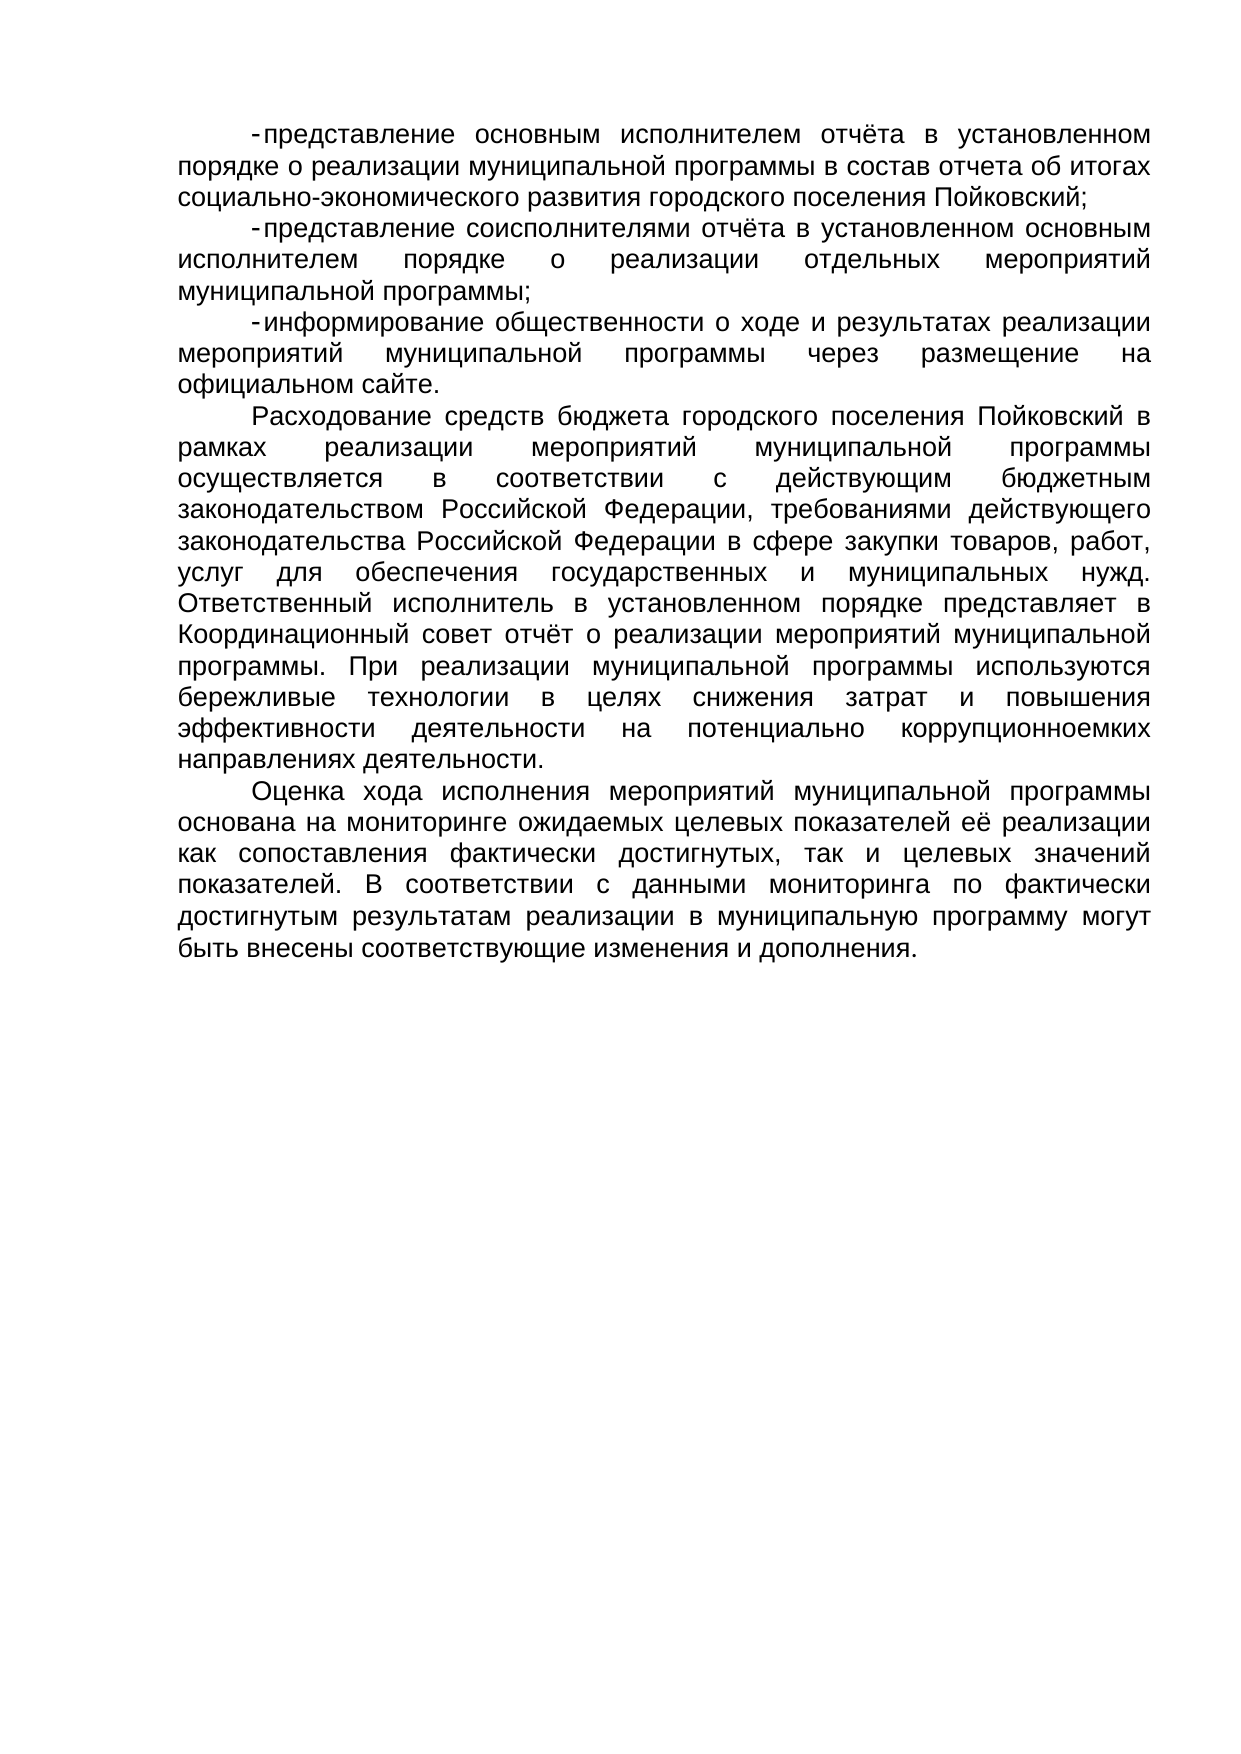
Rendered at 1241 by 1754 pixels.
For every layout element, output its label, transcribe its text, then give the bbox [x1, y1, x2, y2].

list информирование общественности о ходе и результатах реализации мероприятий муниципальной программы через размещение на официальном сайте. [177, 306, 1152, 400]
text Расходование средств бюджета городского поселения Пойковский в рамках реализации мероприятий муниципальной программы осуществляется в соответствии с действующим бюджетным законодательством Российской Федерации, требованиями действующего законодательства Российской Федерации в сфере закупки товаров, работ, услуг для обеспечения государственных и муниципальных нужд. Ответственный исполнитель в установленном порядке представляет в Координационный совет отчёт о реализации мероприятий муниципальной программы. При реализации муниципальной программы используются бережливые технологии в целях снижения затрат и повышения эффективности деятельности на потенциально коррупционноемких направлениях деятельности. [177, 400, 1152, 775]
list представление соисполнителями отчёта в установленном основным исполнителем порядке о реализации отдельных мероприятий муниципальной программы; [177, 212, 1152, 306]
text Оценка хода исполнения мероприятий муниципальной программы основана на мониторинге ожидаемых целевых показателей её реализации как сопоставления фактически достигнутых, так и целевых значений показателей. В соответствии с данными мониторинга по фактически достигнутым результатам реализации в муниципальную программу могут быть внесены соответствующие изменения и дополнения. [177, 775, 1152, 964]
list представление основным исполнителем отчёта в установленном порядке о реализации муниципальной программы в состав отчета об итогах социально-экономического развития городского поселения Пойковский; [177, 118, 1152, 212]
